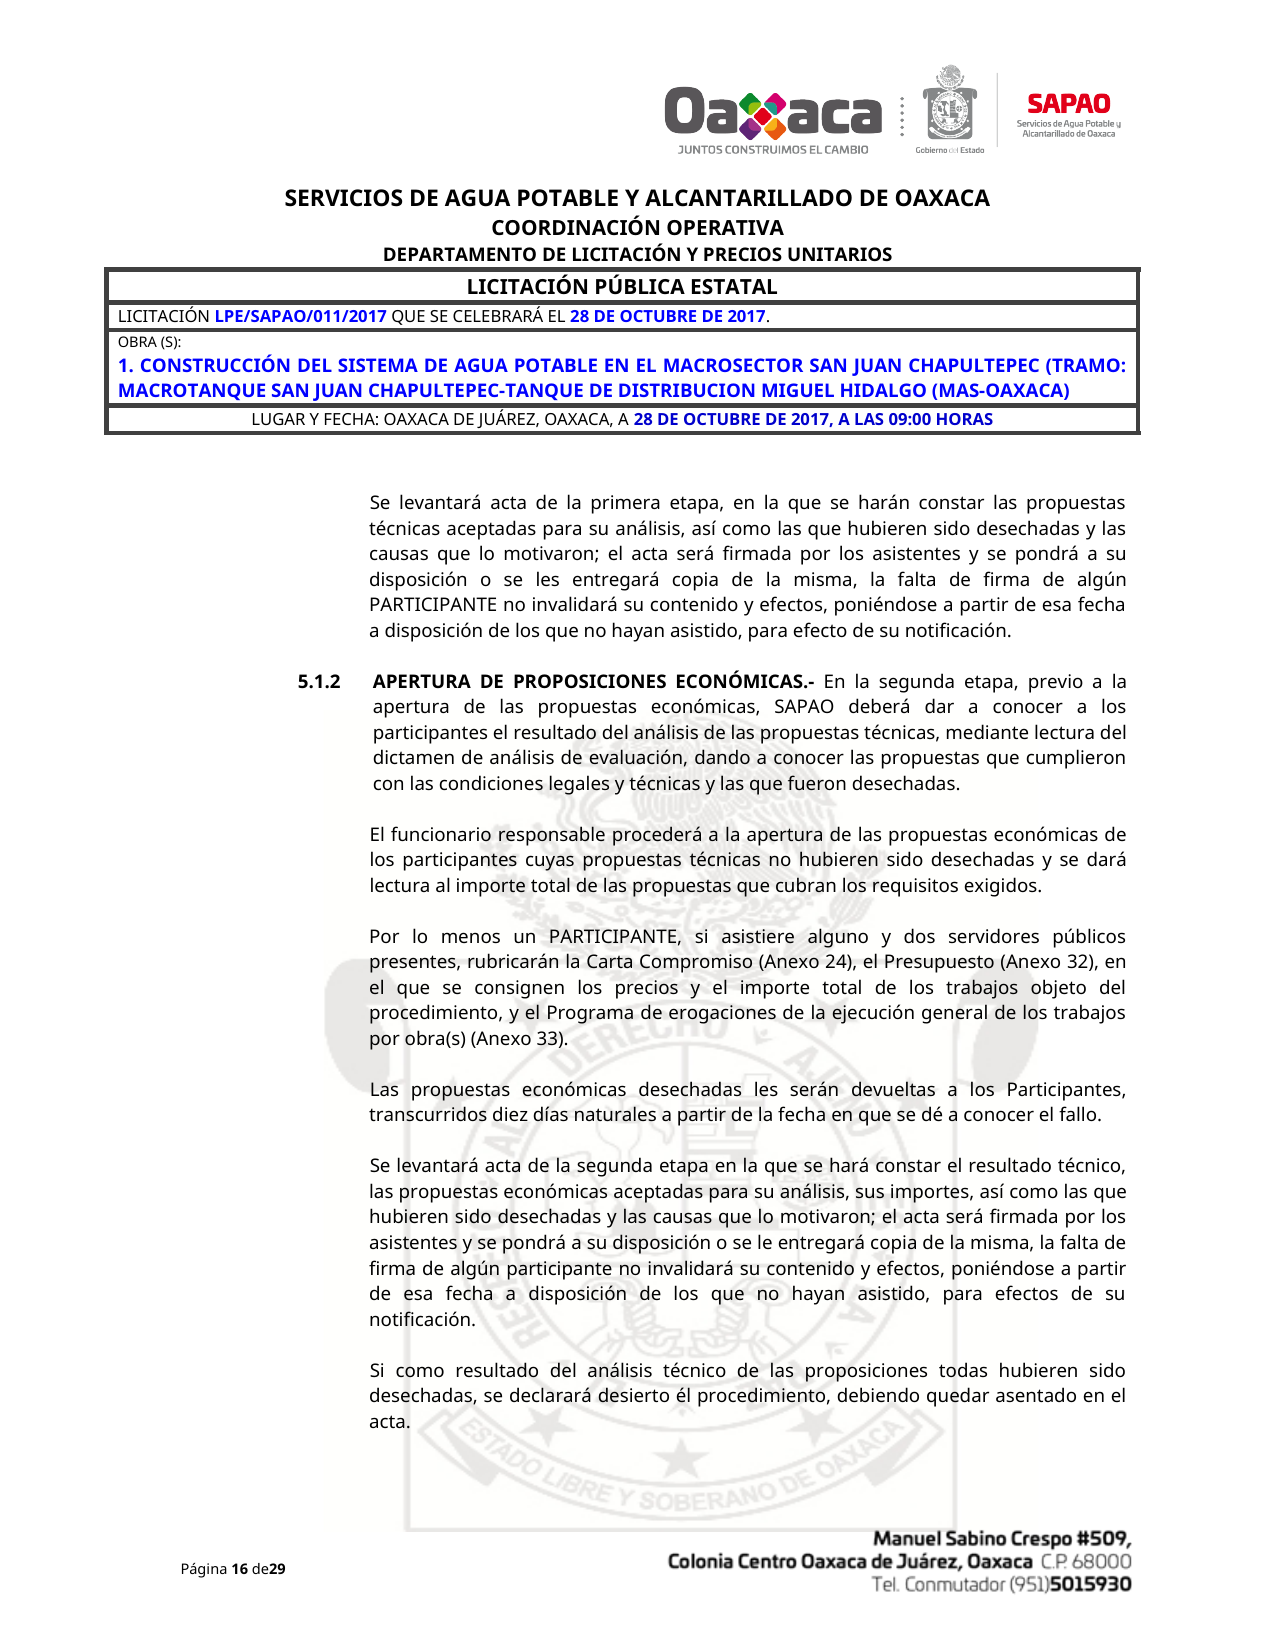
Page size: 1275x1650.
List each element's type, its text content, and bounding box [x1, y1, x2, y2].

text Las propuestas económicas desechadas les serán devueltas a los Participantes, transcurridos diez días naturales a partir de la fecha en que se dé a conocer el fallo. [369, 1076, 1127, 1127]
text Si como resultado del análisis técnico de las proposiciones todas hubieren sido desechadas, se declarará desierto él procedimiento, debiendo quedar asentado en el acta. [369, 1357, 1127, 1433]
text Se levantará acta de la primera etapa, en la que se harán constar las propuestas técnicas aceptadas para su análisis, así como las que hubieren sido desechadas y las causas que lo motivaron; el acta será firmada por los asistentes y se pondrá a su disposición o se les entregará copia de la misma, la falta de firma de algún PARTICIPANTE no invalidará su contenido y efectos, poniéndose a partir de esa fecha a disposición de los que no hayan asistido, para efecto de su notificación. [369, 489, 1127, 642]
text El funcionario responsable procederá a la apertura de las propuestas económicas de los participantes cuyas propuestas técnicas no hubieren sido desechadas y se dará lectura al importe total de las propuestas que cubran los requisitos exigidos. [369, 821, 1127, 898]
text Por lo menos un PARTICIPANTE, si asistiere alguno y dos servidores públicos presentes, rubricarán la Carta Compromiso (Anexo 24), el Presupuesto (Anexo 32), en el que se consignen los precios y el importe total de los trabajos objeto del procedimiento, y el Programa de erogaciones de la ejecución general de los trabajos por obra(s) (Anexo 33). [369, 923, 1127, 1051]
picture [664, 52, 1128, 184]
text Se levantará acta de la segunda etapa en la que se hará constar el resultado técnico, las propuestas económicas aceptadas para su análisis, sus importes, así como las que hubieren sido desechadas y las causas que lo motivaron; el acta será firmada por los asistentes y se pondrá a su disposición o se le entregará copia de la misma, la falta de firma de algún participante no invalidará su contenido y efectos, poniéndose a partir de esa fecha a disposición de los que no hayan asistido, para efectos de su notificación. [369, 1153, 1127, 1331]
text 5.1.2 APERTURA DE PROPOSICIONES ECONÓMICAS.- En la segunda etapa, previo a la apertura de las propuestas económicas, SAPAO deberá dar a conocer a los participantes el resultado del análisis de las propuestas técnicas, mediante lectura del dictamen de análisis de evaluación, dando a conocer las propuestas que cumplieron con las condiciones legales y técnicas y las que fueron desechadas. [298, 668, 1127, 796]
picture [323, 796, 1146, 1603]
